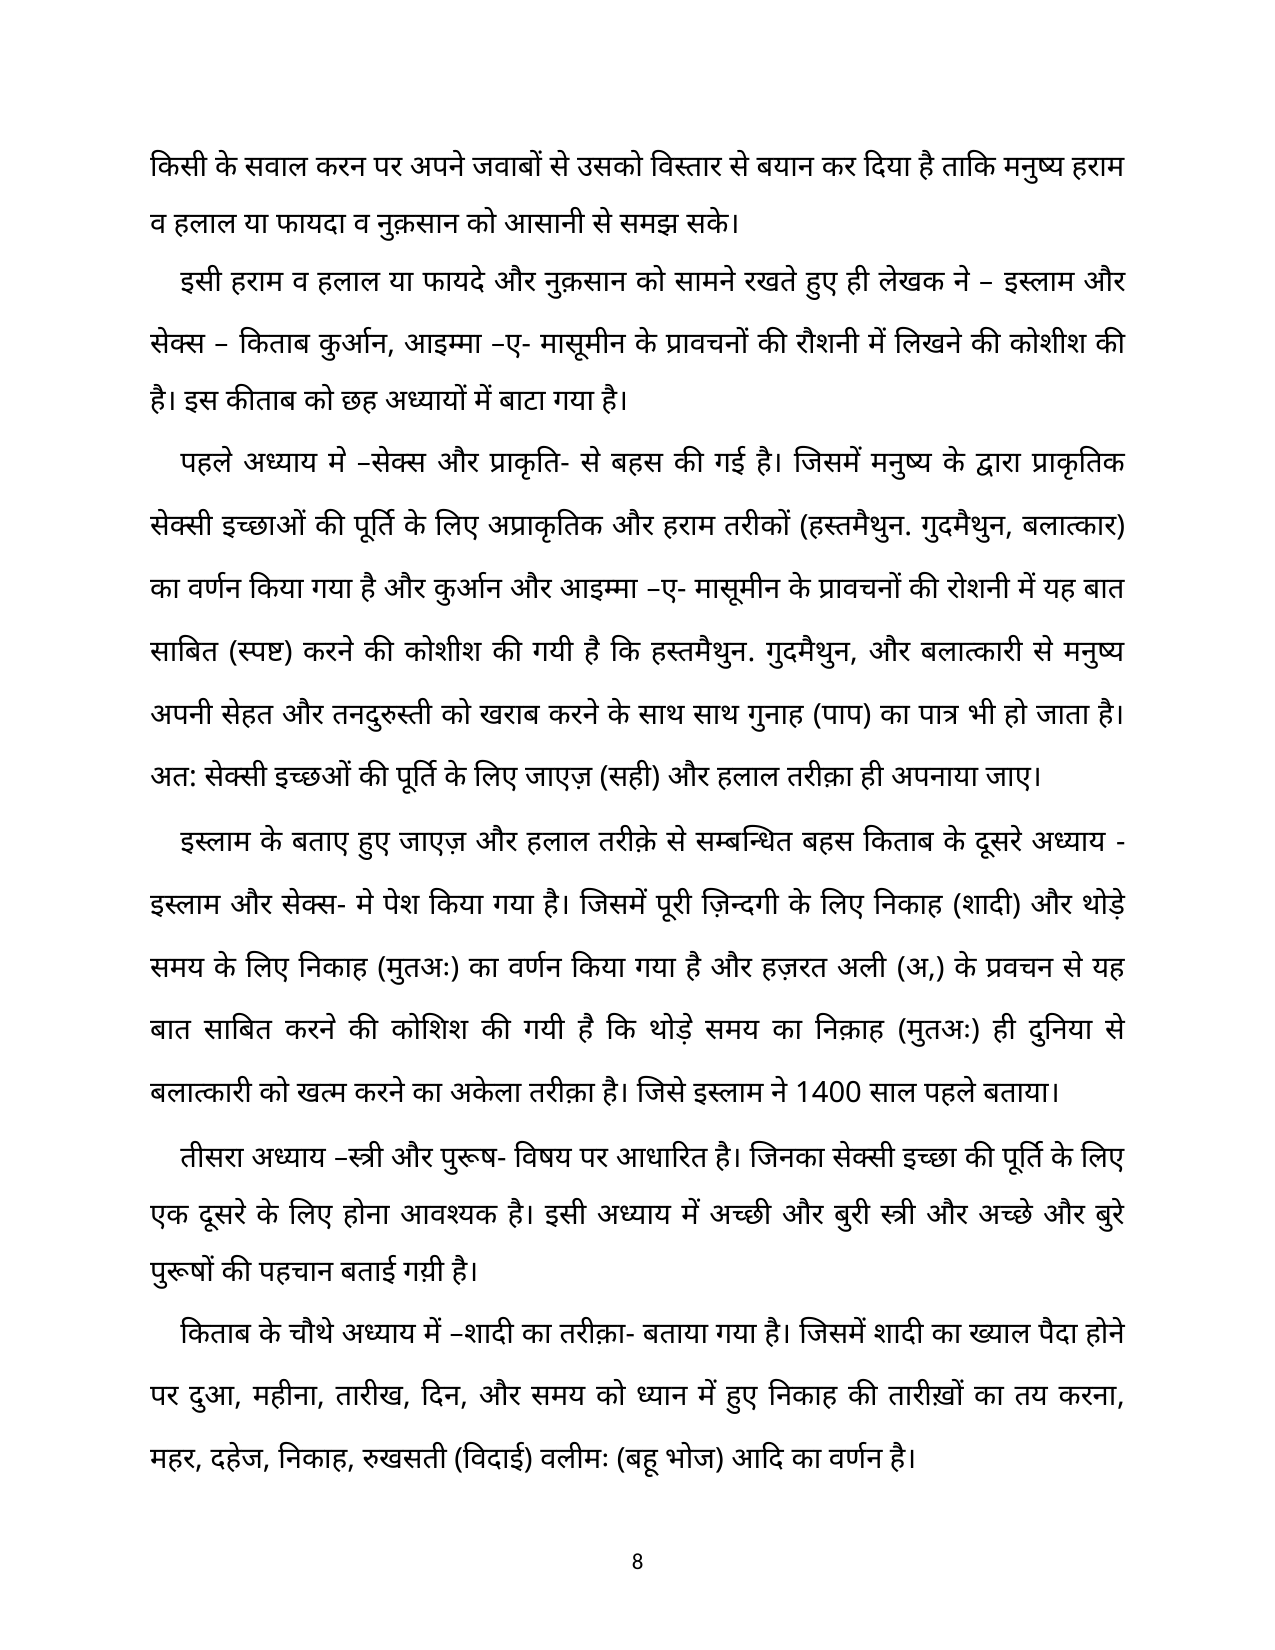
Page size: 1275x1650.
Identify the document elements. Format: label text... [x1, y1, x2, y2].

text तीसरा अध्याय –स्त्री और पुरूष- विषय पर आधारित है। जिनका सेक्सी इच्छा की पूर्ति के लिए एक दूसरे के लिए होना आवश्यक है। इसी अध्याय में अच्छी और बुरी स्त्री और अच्छे और बुरे पुरूषों की पहचान बताई गय़ी है। [150, 1136, 1125, 1293]
text पहले अध्याय मे –सेक्स और प्राकृति- से बहस की गई है। जिसमें मनुष्य के द्वारा प्राकृतिक सेक्सी इच्छाओं की पूर्ति के लिए अप्राकृतिक और हराम तरीकों (हस्तमैथुन. गुदमैथुन, बलात्कार) का वर्णन किया गया है और कुर्आन और आइम्मा –ए- मासूमीन के प्रावचनों की रोशनी में यह बात साबित (स्पष्ट) करने की कोशीश की गयी है कि हस्तमैथुन. गुदमैथुन, और बलात्कारी से मनुष्य अपनी सेहत और तनदुरुस्ती को खराब करने के साथ साथ गुनाह (पाप) का पात्र भी हो जाता है। अत: सेक्सी इच्छओं की पूर्ति के लिए जाएज़ (सही) और हलाल तरीक़ा ही अपनाया जाए। [150, 442, 1125, 799]
text इसी हराम व हलाल या फायदे और नुक़सान को सामने रखते हुए ही लेखक ने – इस्लाम और सेक्स – किताब कुर्आन, आइम्मा –ए- मासूमीन के प्रावचनों की रौशनी में लिखने की कोशीश की है। इस कीताब को छह अध्यायों में बाटा गया है। [150, 264, 1125, 423]
text किताब के चौथे अध्याय में –शादी का तरीक़ा- बताया गया है। जिसमें शादी का ख्याल पैदा होने पर दुआ, महीना, तारीख, दिन, और समय को ध्यान में हुए निकाह की तारीख़ों का तय करना, महर, दहेज, निकाह, रुखसती (विदाई) वलीमः (बहू भोज) आदि का वर्णन है। [150, 1312, 1125, 1481]
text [150, 150, 1125, 245]
text इस्लाम के बताए हुए जाएज़ और हलाल तरीक़े से सम्बन्धित बहस किताब के दूसरे अध्याय -इस्लाम और सेक्स- मे पेश किया गया है। जिसमें पूरी ज़िन्दगी के लिए निकाह (शादी) और थोड़े समय के लिए निकाह (मुतअः) का वर्णन किया गया है और हज़रत अली (अ,) के प्रवचन से यह बात साबित करने की कोशिश की गयी है कि थोड़े समय का निक़ाह (मुतअः) ही दुनिया से बलात्कारी को खत्म करने का अकेला तरीक़ा है। जिसे इस्लाम ने 1400 साल पहले बताया। [150, 820, 1125, 1114]
